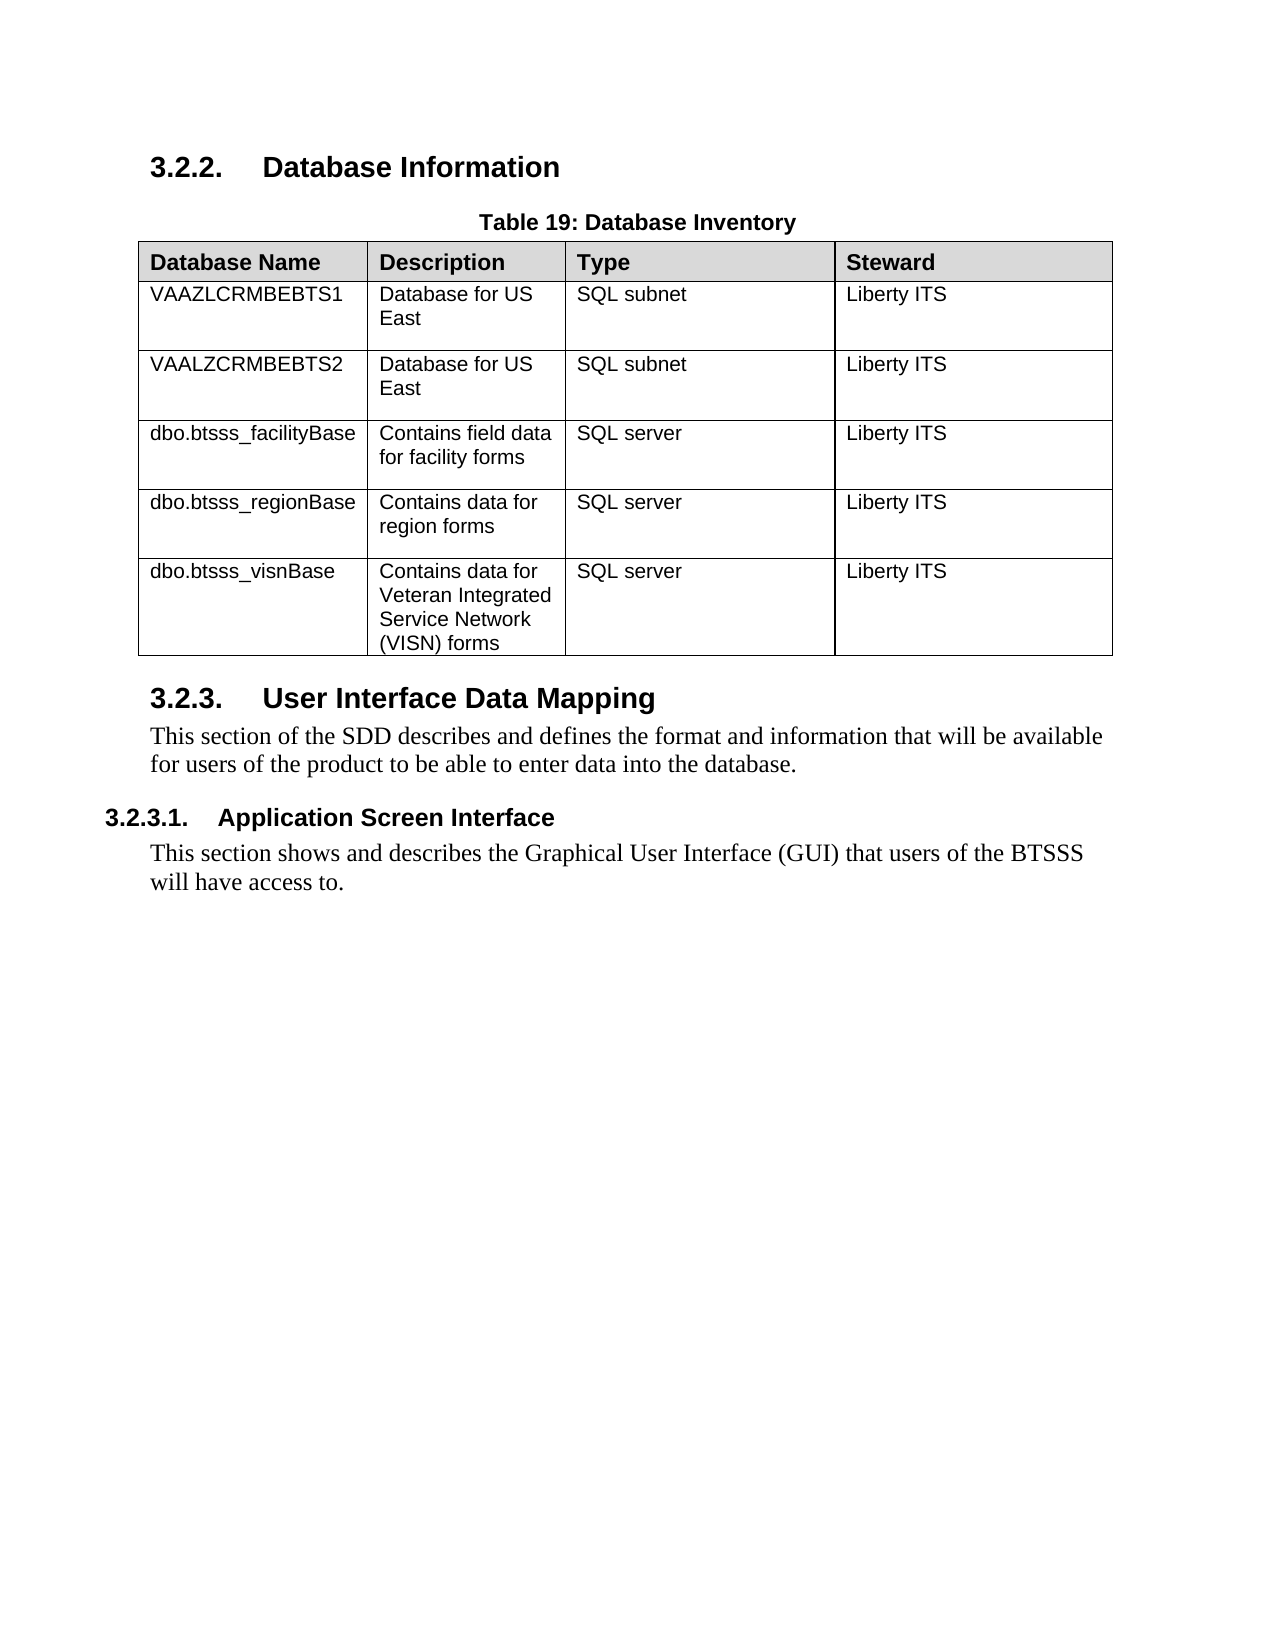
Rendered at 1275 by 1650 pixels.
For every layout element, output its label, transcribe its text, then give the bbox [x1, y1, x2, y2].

table_header Type [566, 242, 834, 281]
table_cell Liberty ITS [836, 351, 1112, 419]
table_cell dbo.btsss_visnBase [139, 559, 367, 655]
table_cell dbo.btsss_regionBase [139, 490, 367, 558]
table_cell Liberty ITS [836, 421, 1112, 489]
table_cell Liberty ITS [836, 559, 1112, 655]
table_cell VAALZCRMBEBTS2 [139, 351, 367, 419]
table_cell SQL server [566, 490, 834, 558]
subtitle User Interface Data Mapping [150, 681, 1125, 714]
subtitle Application Screen Interface [105, 803, 1125, 832]
text This section shows and describes the Graphical User Interface (GUI) that users of the BTSSS will have access to. [150, 838, 1125, 896]
table_cell dbo.btsss_facilityBase [139, 421, 367, 489]
table_cell SQL server [566, 559, 834, 655]
table_header Steward [836, 242, 1112, 281]
table_cell Contains data for region forms [368, 490, 565, 558]
table_header Description [368, 242, 565, 281]
table_cell SQL subnet [566, 351, 834, 419]
table_cell Contains data for Veteran Integrated Service Network (VISN) forms [368, 559, 565, 655]
text Table 19: Database Inventory [150, 208, 1125, 235]
table_cell Liberty ITS [836, 282, 1112, 350]
table_header Database Name [139, 242, 367, 281]
table_cell Liberty ITS [836, 490, 1112, 558]
table_cell Contains field data for facility forms [368, 421, 565, 489]
table_cell SQL subnet [566, 282, 834, 350]
table_cell Database for US East [368, 351, 565, 419]
text This section of the SDD describes and defines the format and information that will be available for users of the product to be able to enter data into the database. [150, 721, 1125, 778]
table_cell VAAZLCRMBEBTS1 [139, 282, 367, 350]
table_cell SQL server [566, 421, 834, 489]
table_cell Database for US East [368, 282, 565, 350]
subtitle Database Information [150, 150, 1125, 183]
